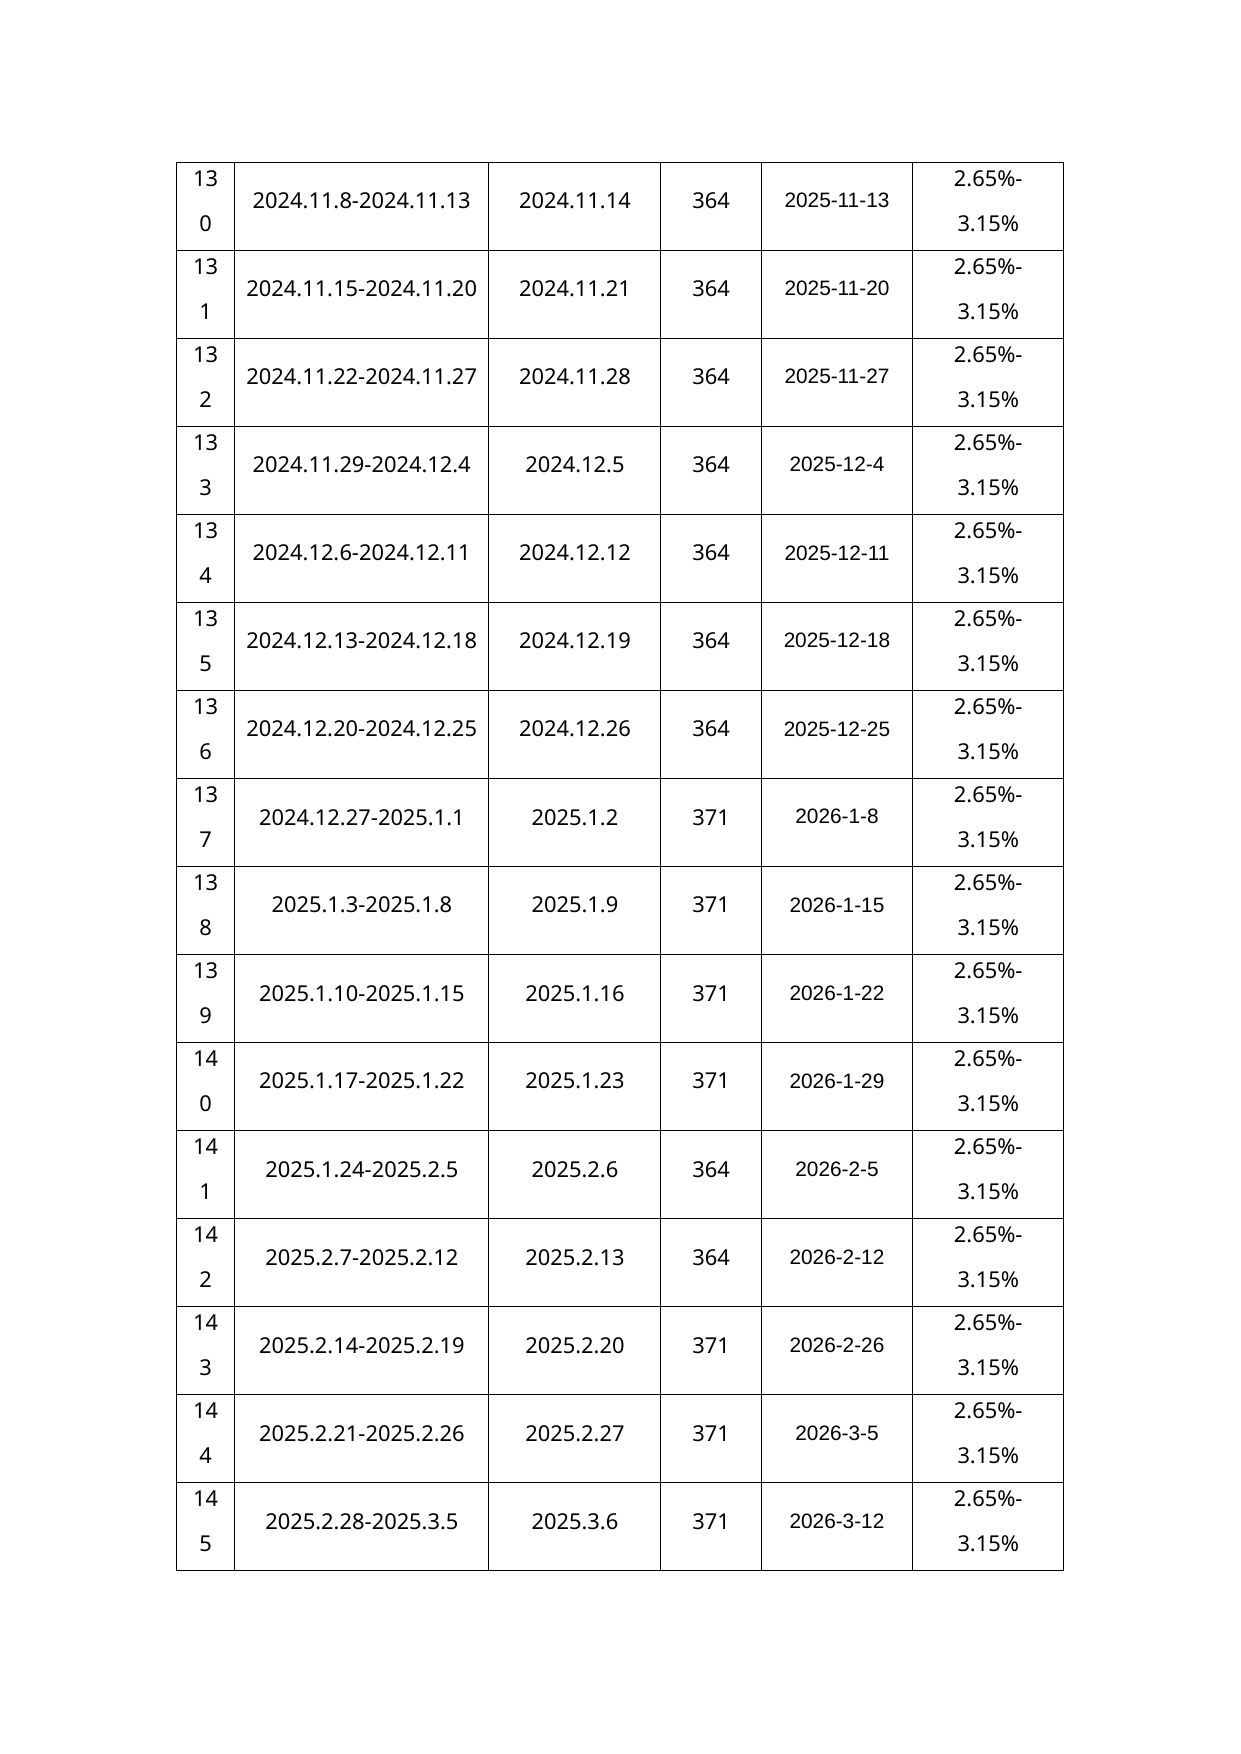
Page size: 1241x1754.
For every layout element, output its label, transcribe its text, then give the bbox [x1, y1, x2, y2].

table_cell 2.65%-3.15% [913, 163, 1063, 250]
table_cell 2.65%-3.15% [913, 867, 1063, 954]
table_cell 143 [177, 1307, 234, 1394]
table_cell 2.65%-3.15% [913, 1131, 1063, 1218]
table_cell 364 [661, 1131, 761, 1218]
table_cell 2024.11.15-2024.11.20 [235, 251, 488, 338]
table_cell 371 [661, 867, 761, 954]
table_cell 137 [177, 779, 234, 866]
table_cell 130 [177, 163, 234, 250]
table_cell 2.65%-3.15% [913, 251, 1063, 338]
table_cell 2025.1.24-2025.2.5 [235, 1131, 488, 1218]
table_cell 2025.1.3-2025.1.8 [235, 867, 488, 954]
table_cell 2.65%-3.15% [913, 955, 1063, 1042]
table_cell 142 [177, 1219, 234, 1306]
table_cell 2.65%-3.15% [913, 1307, 1063, 1394]
table_cell 2024.12.13-2024.12.18 [235, 603, 488, 690]
table_cell 364 [661, 515, 761, 602]
table_cell 2025-11-13 [762, 163, 912, 250]
table_cell 2025.2.7-2025.2.12 [235, 1219, 488, 1306]
table_cell 2025.1.17-2025.1.22 [235, 1043, 488, 1130]
table_cell 2025.2.21-2025.2.26 [235, 1395, 488, 1482]
table_cell 2024.11.14 [489, 163, 660, 250]
table_cell 2025.2.27 [489, 1395, 660, 1482]
table_cell 140 [177, 1043, 234, 1130]
table_cell 2026-2-26 [762, 1307, 912, 1394]
table_cell 2.65%-3.15% [913, 1219, 1063, 1306]
table_cell 2025-11-20 [762, 251, 912, 338]
table_cell 2.65%-3.15% [913, 515, 1063, 602]
table_cell 134 [177, 515, 234, 602]
table_cell 2024.12.27-2025.1.1 [235, 779, 488, 866]
table_cell 2024.11.22-2024.11.27 [235, 339, 488, 426]
table_cell 2024.11.21 [489, 251, 660, 338]
table_cell 2.65%-3.15% [913, 603, 1063, 690]
table_cell 2025-12-18 [762, 603, 912, 690]
table_cell 2026-2-12 [762, 1219, 912, 1306]
table_cell 2025-12-4 [762, 427, 912, 514]
table_cell 144 [177, 1395, 234, 1482]
table_cell 2024.12.6-2024.12.11 [235, 515, 488, 602]
table_cell 2024.12.5 [489, 427, 660, 514]
table_cell 145 [177, 1483, 234, 1570]
table_cell 364 [661, 427, 761, 514]
table_cell 2.65%-3.15% [913, 1395, 1063, 1482]
table_cell 2.65%-3.15% [913, 779, 1063, 866]
table_cell 2025.1.23 [489, 1043, 660, 1130]
table_cell 2024.12.12 [489, 515, 660, 602]
table_cell 2025-11-27 [762, 339, 912, 426]
table_cell 2.65%-3.15% [913, 427, 1063, 514]
table_cell 2025.1.10-2025.1.15 [235, 955, 488, 1042]
table_cell 136 [177, 691, 234, 778]
table_cell 2025.2.20 [489, 1307, 660, 1394]
table_cell 132 [177, 339, 234, 426]
table_cell 2026-1-8 [762, 779, 912, 866]
table_cell 131 [177, 251, 234, 338]
table_cell 2025.1.2 [489, 779, 660, 866]
table_cell 371 [661, 779, 761, 866]
table_cell 2025.2.6 [489, 1131, 660, 1218]
table_cell 138 [177, 867, 234, 954]
table_cell 133 [177, 427, 234, 514]
table_cell 2.65%-3.15% [913, 691, 1063, 778]
table_cell 141 [177, 1131, 234, 1218]
table_cell 2026-3-5 [762, 1395, 912, 1482]
table_cell 2.65%-3.15% [913, 1483, 1063, 1570]
table_cell 2024.12.26 [489, 691, 660, 778]
table_cell 364 [661, 163, 761, 250]
table_cell 2026-2-5 [762, 1131, 912, 1218]
table_cell 2025.2.14-2025.2.19 [235, 1307, 488, 1394]
table_cell 135 [177, 603, 234, 690]
table_cell 2025-12-11 [762, 515, 912, 602]
table_cell 2024.11.28 [489, 339, 660, 426]
table_cell 364 [661, 603, 761, 690]
table_cell 371 [661, 1395, 761, 1482]
table_cell 2026-1-22 [762, 955, 912, 1042]
table_cell 371 [661, 1483, 761, 1570]
table_cell 371 [661, 955, 761, 1042]
table_cell 2025.2.28-2025.3.5 [235, 1483, 488, 1570]
table_cell 2024.12.19 [489, 603, 660, 690]
table_cell 2025.3.6 [489, 1483, 660, 1570]
table_cell 2.65%-3.15% [913, 339, 1063, 426]
table_cell 364 [661, 691, 761, 778]
table_cell 2025-12-25 [762, 691, 912, 778]
table_cell 2026-1-15 [762, 867, 912, 954]
table_cell 2026-1-29 [762, 1043, 912, 1130]
table_cell 2026-3-12 [762, 1483, 912, 1570]
table_cell 2024.12.20-2024.12.25 [235, 691, 488, 778]
table_cell 2025.1.9 [489, 867, 660, 954]
table_cell 364 [661, 251, 761, 338]
table_cell 364 [661, 339, 761, 426]
table_cell 2024.11.8-2024.11.13 [235, 163, 488, 250]
table_cell 371 [661, 1043, 761, 1130]
table_cell 364 [661, 1219, 761, 1306]
table_cell 2025.2.13 [489, 1219, 660, 1306]
table_cell 2025.1.16 [489, 955, 660, 1042]
table_cell 139 [177, 955, 234, 1042]
table_cell 371 [661, 1307, 761, 1394]
table_cell 2024.11.29-2024.12.4 [235, 427, 488, 514]
table_cell 2.65%-3.15% [913, 1043, 1063, 1130]
